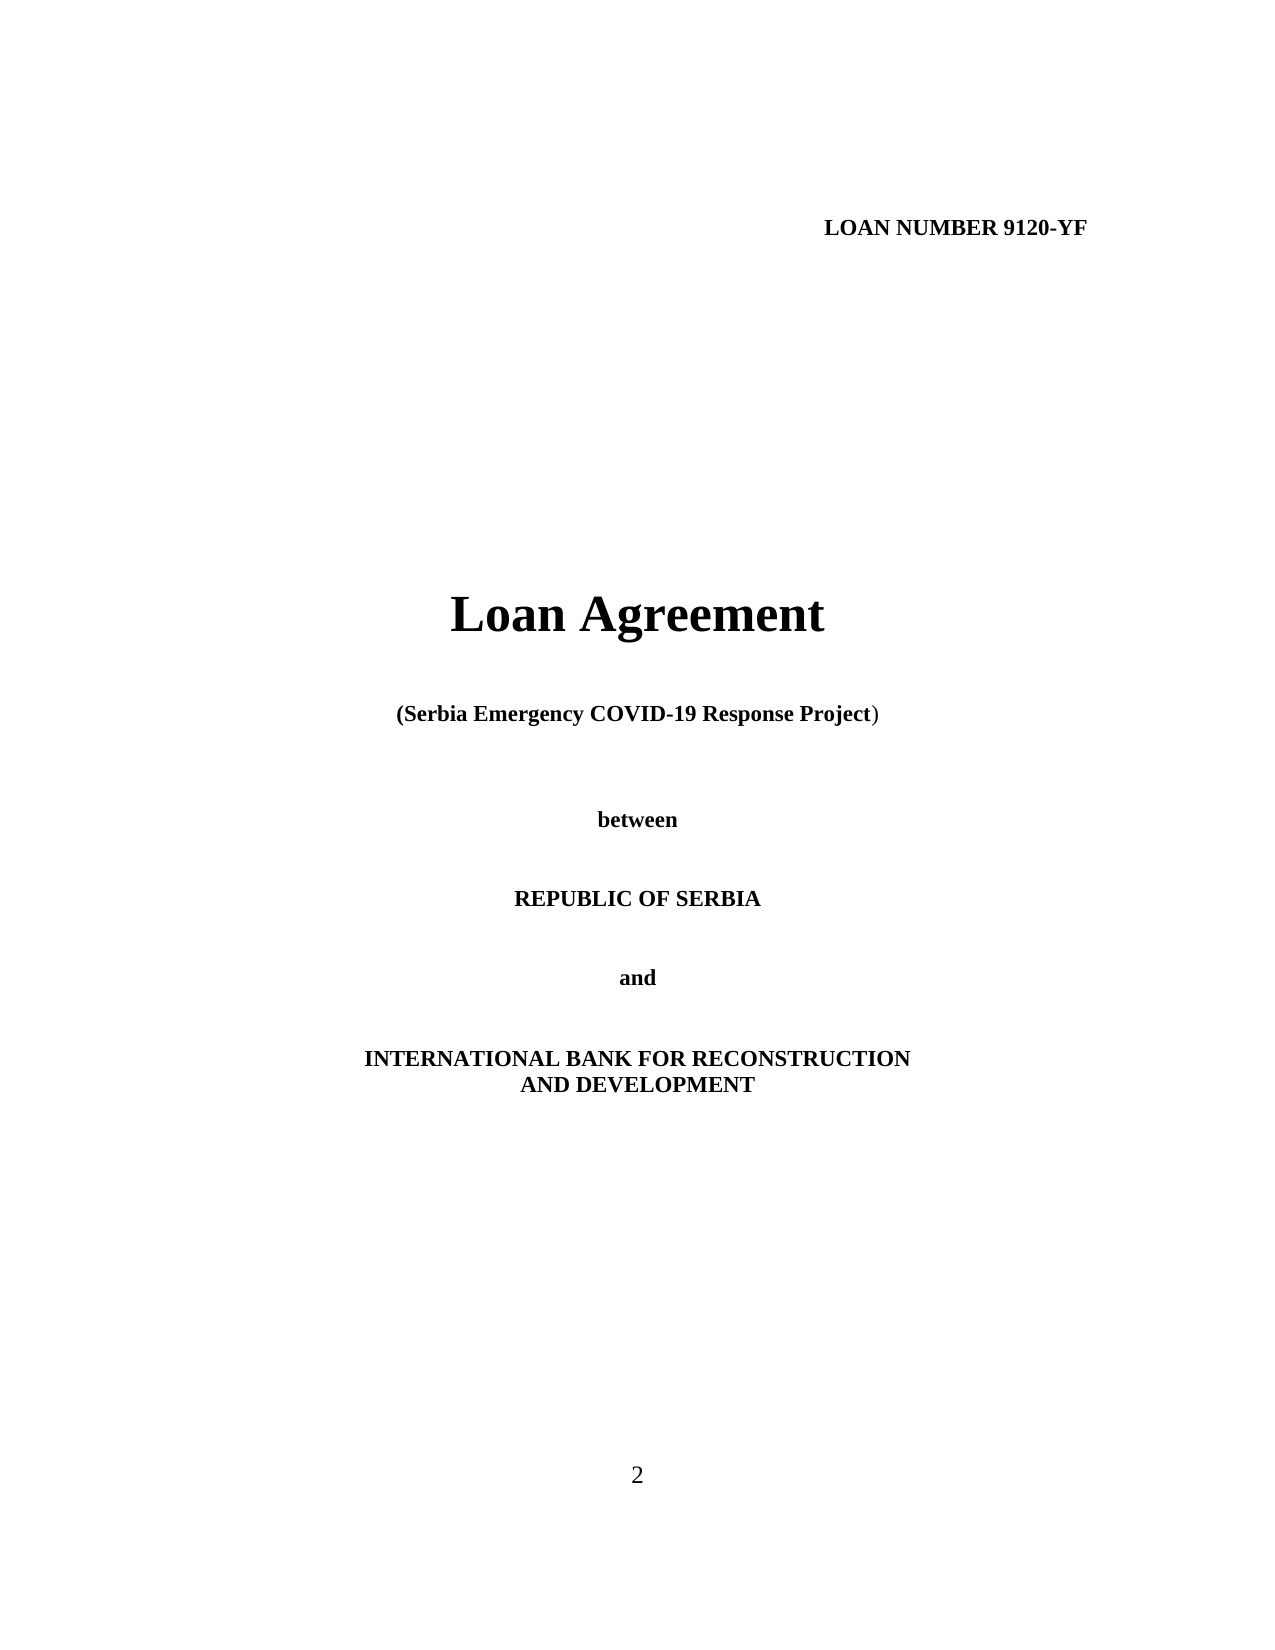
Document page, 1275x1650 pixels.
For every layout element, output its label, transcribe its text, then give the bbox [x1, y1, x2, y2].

text REPUBLIC OF SERBIA [187, 885, 1087, 911]
text AND DEVELOPMENT [187, 1072, 1087, 1098]
text (Serbia Emergency COVID-19 Response Project) [242, 700, 1033, 727]
text between [187, 806, 1087, 832]
text Loan Agreement [187, 583, 1087, 643]
text LOAN NUMBER 9120-YF [187, 214, 1087, 240]
text INTERNATIONAL BANK FOR RECONSTRUCTION [187, 1045, 1087, 1072]
text and [187, 964, 1087, 990]
